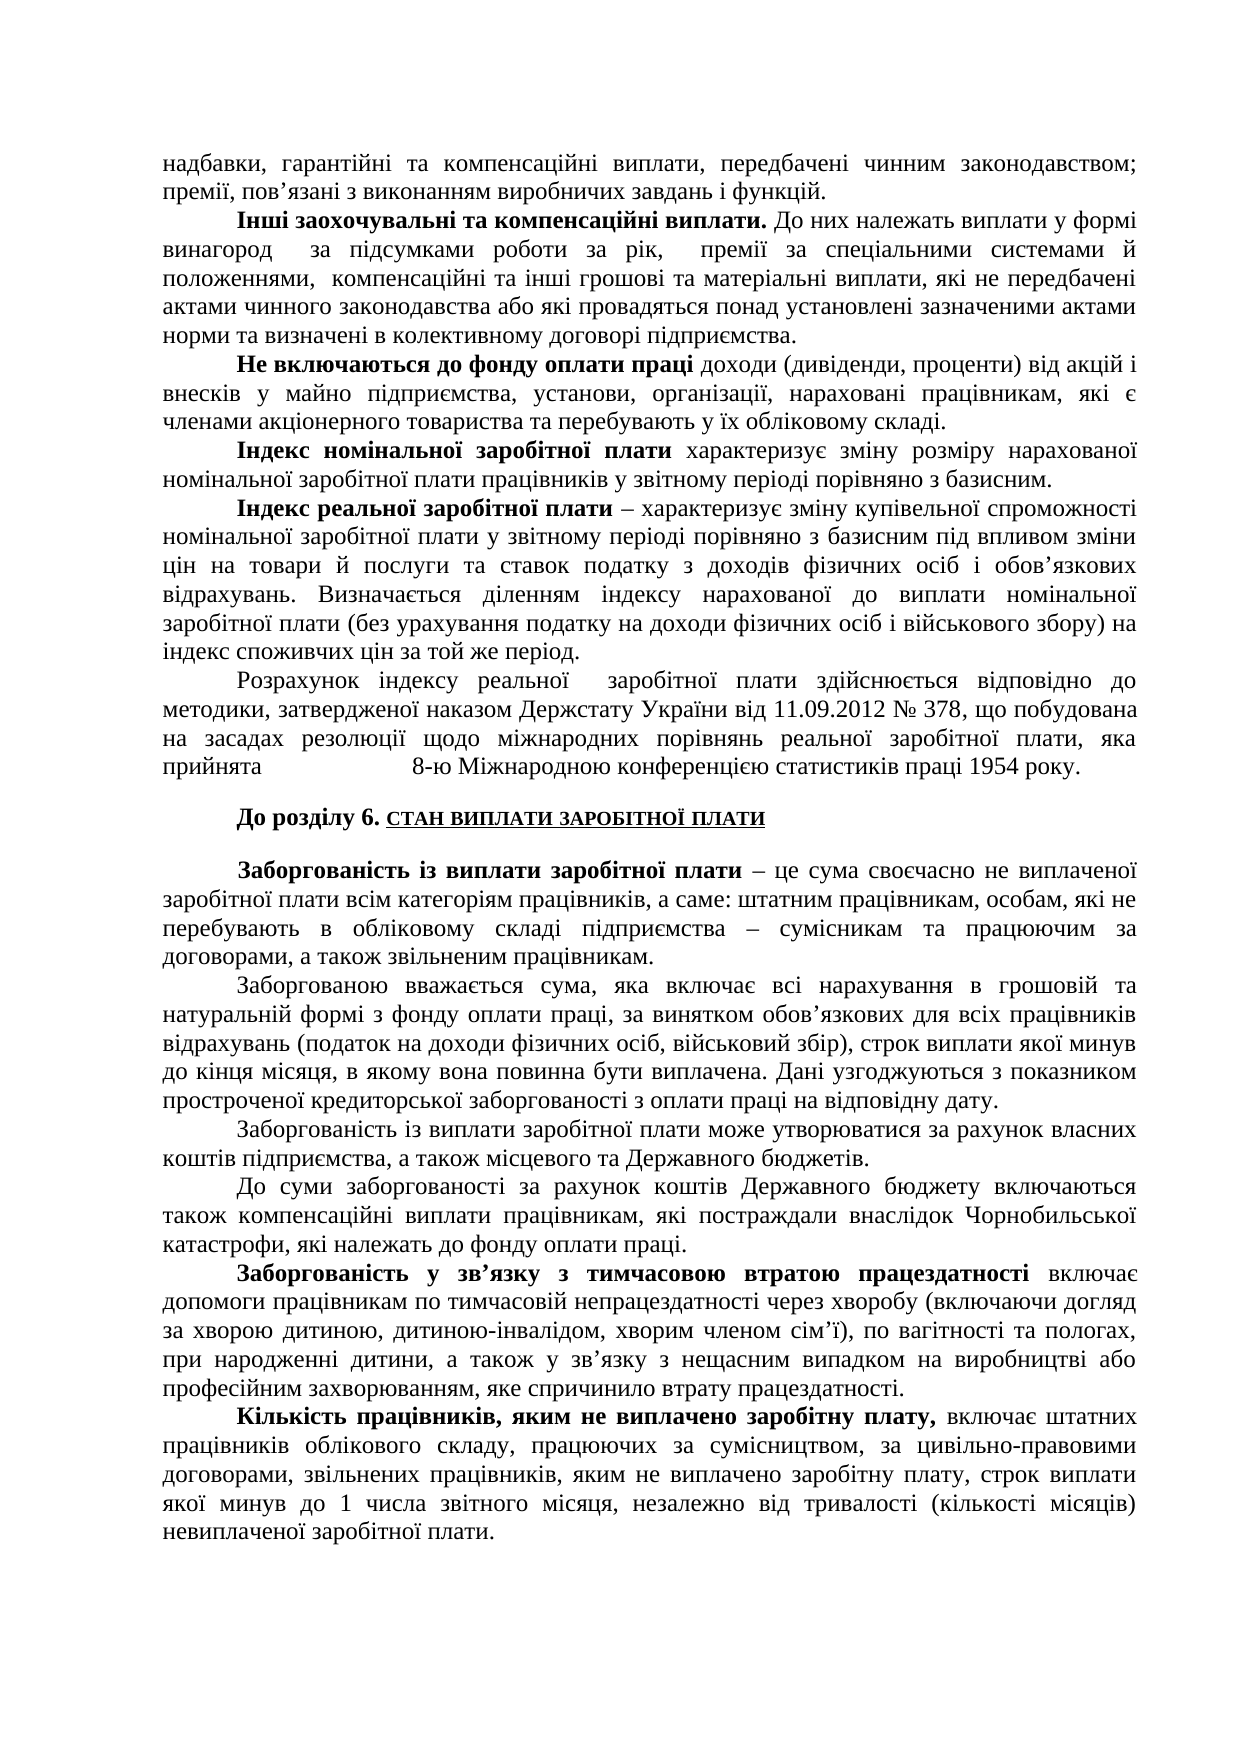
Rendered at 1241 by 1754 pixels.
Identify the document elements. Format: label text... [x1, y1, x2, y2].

text Заборгованість у зв’язку з тимчасовою втратою працездатності включає допомоги працівникам по тимчасовій непрацездатності через хворобу (включаючи догляд за хворою дитиною, дитиною-інвалідом, хворим членом сім’ї), по вагітності та пологах, при народженні дитини, а також у зв’язку з нещасним випадком на виробництві або професійним захворюванням, яке спричинило втрату працездатності. [162, 1258, 1137, 1401]
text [162, 148, 1137, 205]
text Інші заохочувальні та компенсаційні виплати. До них належать виплати у формі винагород за підсумками роботи за рік, премії за спеціальними системами й положеннями, компенсаційні та інші грошові та матеріальні виплати, які не передбачені актами чинного законодавства або які провадяться понад установлені зазначеними актами норми та визначені в колективному договорі підприємства. [162, 205, 1137, 349]
text Заборгованість із виплати заробітної плати може утворюватися за рахунок власних коштів підприємства, а також місцевого та Державного бюджетів. [162, 1114, 1137, 1171]
text Заборгованою вважається сума, яка включає всі нарахування в грошовій та натуральній формі з фонду оплати праці, за винятком обов’язкових для всіх працівників відрахувань (податок на доходи фізичних осіб, військовий збір), строк виплати якої минув до кінця місяця, в якому вона повинна бути виплачена. Дані узгоджуються з показником простроченої кредиторської заборгованості з оплати праці на відповідну дату. [162, 970, 1137, 1114]
text Індекс номінальної заробітної плати характеризує зміну розміру нарахованої номінальної заробітної плати працівників у звітному періоді порівняно з базисним. [162, 435, 1137, 493]
text Заборгованість із виплати заробітної плати – це сума своєчасно не виплаченої заробітної плати всім категоріям працівників, а саме: штатним працівникам, особам, які не перебувають в обліковому складі підприємства – сумісникам та працюючим за договорами, а також звільненим працівникам. [162, 855, 1137, 970]
text До суми заборгованості за рахунок коштів Державного бюджету включаються також компенсаційні виплати працівникам, які постраждали внаслідок Чорнобильської катастрофи, які належать до фонду оплати праці. [162, 1171, 1137, 1258]
text Кількість працівників, яким не виплачено заробітну плату, включає штатних працівників облікового складу, працюючих за сумісництвом, за цивільно-правовими договорами, звільнених працівників, яким не виплачено заробітну плату, строк виплати якої минув до 1 числа звітного місяця, незалежно від тривалості (кількості місяців) невиплаченої заробітної плати. [162, 1401, 1137, 1545]
text Не включаються до фонду оплати праці доходи (дивіденди, проценти) від акцій і внесків у майно підприємства, установи, організації, нараховані працівникам, які є членами акціонерного товариства та перебувають у їх обліковому складі. [162, 349, 1137, 435]
text Індекс реальної заробітної плати – характеризує зміну купівельної спроможності номінальної заробітної плати у звітному періоді порівняно з базисним під впливом зміни цін на товари й послуги та ставок податку з доходів фізичних осіб і обов’язкових відрахувань. Визначається діленням індексу нарахованої до виплати номінальної заробітної плати (без урахування податку на доходи фізичних осіб і військового збору) на індекс споживчих цін за той же період. [162, 493, 1137, 665]
text Розрахунок індексу реальної заробітної плати здійснюється відповідно до методики, затвердженої наказом Держстату України від 11.09.2012 № 378, що побудована на засадах резолюції щодо міжнародних порівнянь реальної заробітної плати, яка прийнята 8-ю Міжнародною конференцією статистиків праці 1954 року. [162, 665, 1137, 780]
text До розділу 6. стан виплати заробітної плати [162, 805, 1137, 830]
